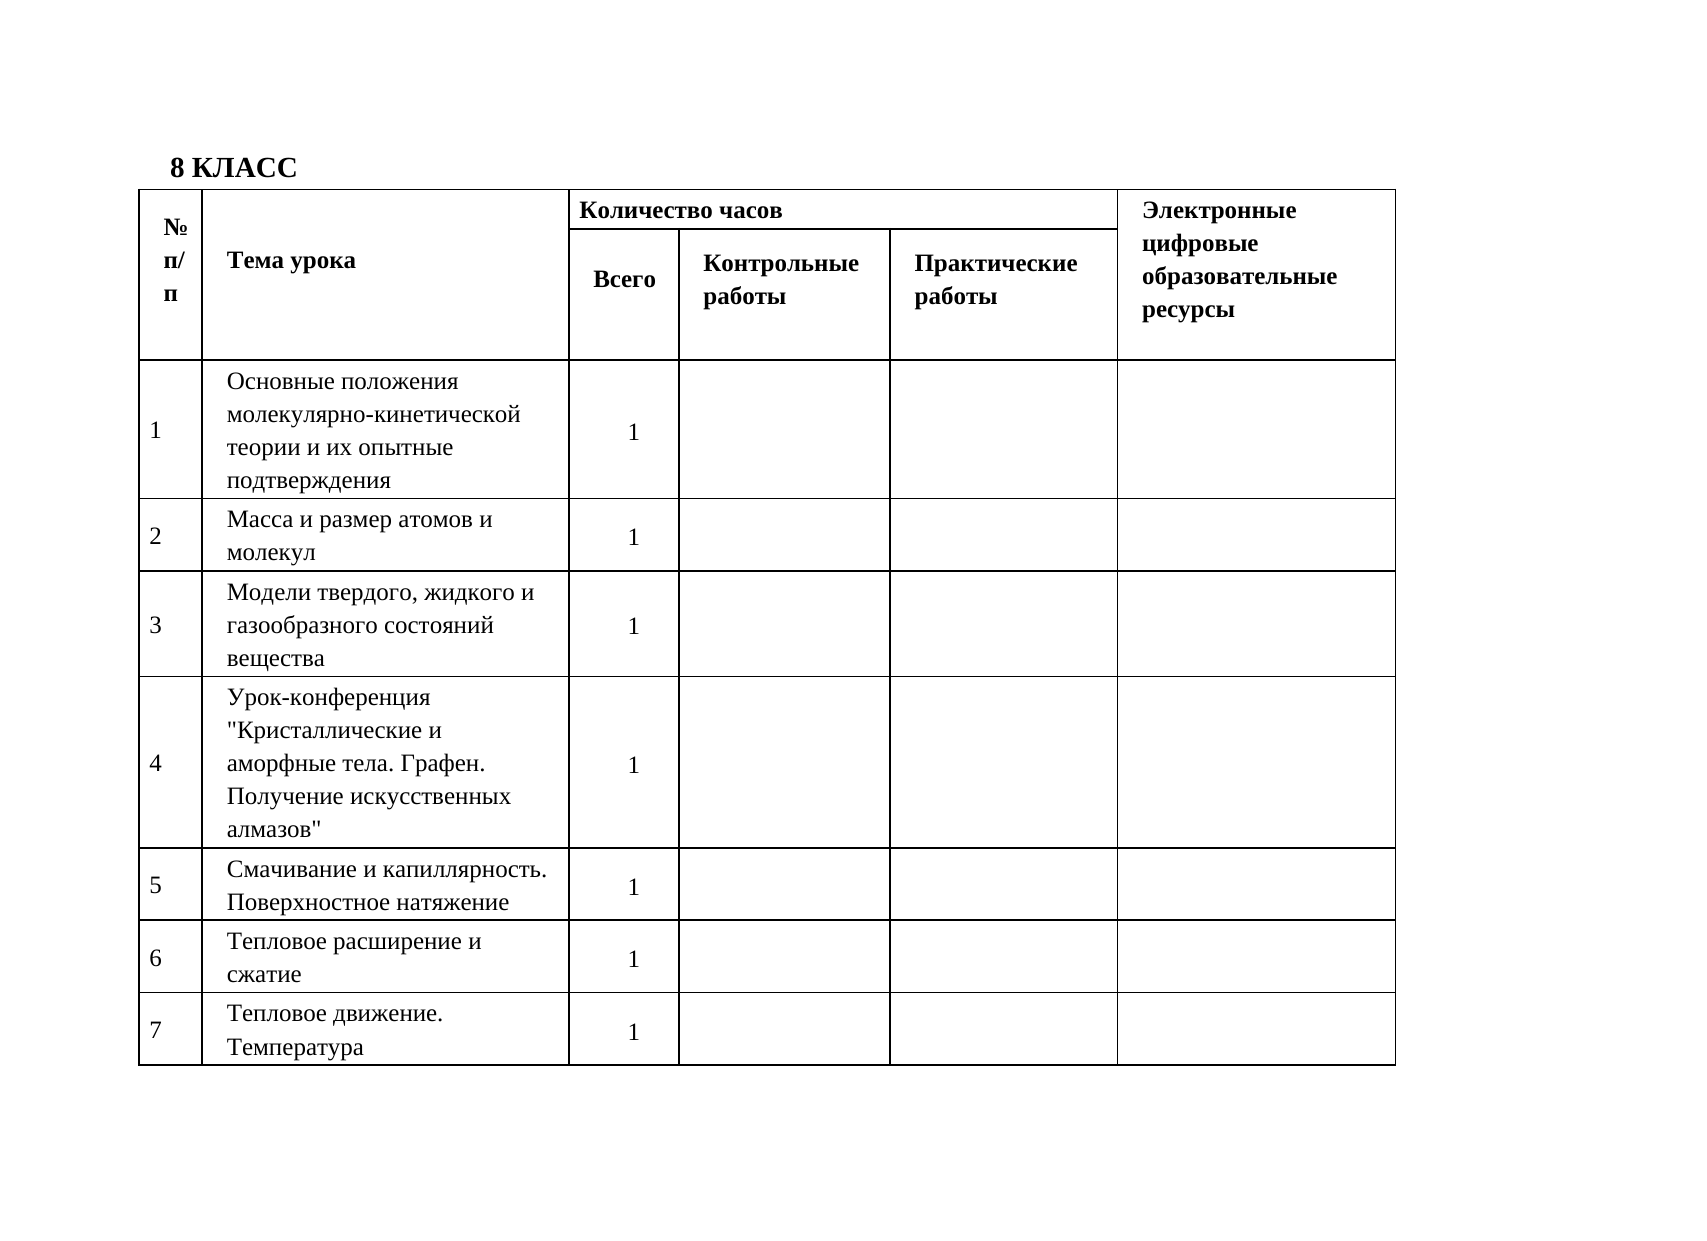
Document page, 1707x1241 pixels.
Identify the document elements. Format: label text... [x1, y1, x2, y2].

table_cell [680, 849, 889, 919]
table_cell 2 [140, 499, 201, 570]
table_cell 1 [570, 993, 678, 1064]
table_cell Масса и размер атомов и молекул [203, 499, 568, 570]
table_cell 1 [570, 849, 678, 919]
table_cell [891, 499, 1117, 570]
table_cell Основные положения молекулярно-кинетической теории и их опытные подтверждения [203, 361, 568, 498]
table_cell [891, 921, 1117, 992]
table_cell 6 [140, 921, 201, 992]
table_cell 3 [140, 572, 201, 676]
table_cell 1 [570, 572, 678, 676]
table_header Тема урока [203, 190, 568, 359]
table_cell [1118, 849, 1395, 919]
table_cell Контрольные работы [680, 230, 889, 359]
table_header Количество часов [570, 190, 1117, 228]
table_cell Урок-конференция "Кристаллические и аморфные тела. Графен. Получение искусственных алмазов" [203, 677, 568, 847]
table_cell 1 [140, 361, 201, 498]
table_cell 7 [140, 993, 201, 1064]
table_cell [680, 499, 889, 570]
table_cell [680, 361, 889, 498]
table_cell 5 [140, 849, 201, 919]
table_cell Практические работы [891, 230, 1117, 359]
table_cell [891, 677, 1117, 847]
table_cell [680, 993, 889, 1064]
table_cell Всего [570, 230, 678, 359]
table_cell [1118, 677, 1395, 847]
table_cell [1118, 361, 1395, 498]
table_cell Модели твердого, жидкого и газообразного состояний вещества [203, 572, 568, 676]
table_cell Тепловое движение. Температура [203, 993, 568, 1064]
table_cell [1118, 499, 1395, 570]
table_cell [1118, 921, 1395, 992]
table_cell 1 [570, 499, 678, 570]
table_cell [891, 572, 1117, 676]
table_cell 1 [570, 677, 678, 847]
table_cell [891, 993, 1117, 1064]
table_cell [891, 849, 1117, 919]
table_header Электронные цифровые образовательные ресурсы [1118, 190, 1395, 359]
table_cell 1 [570, 361, 678, 498]
table_cell 1 [570, 921, 678, 992]
table_cell [891, 361, 1117, 498]
table_cell Тепловое расширение и сжатие [203, 921, 568, 992]
table_cell Смачивание и капиллярность. Поверхностное натяжение [203, 849, 568, 919]
table_cell [1118, 572, 1395, 676]
table_cell [1118, 993, 1395, 1064]
table_cell [680, 921, 889, 992]
table_cell [680, 572, 889, 676]
text 8 КЛАСС [162, 150, 1557, 183]
table_cell [680, 677, 889, 847]
table_header № п/п [140, 190, 201, 359]
table_cell 4 [140, 677, 201, 847]
